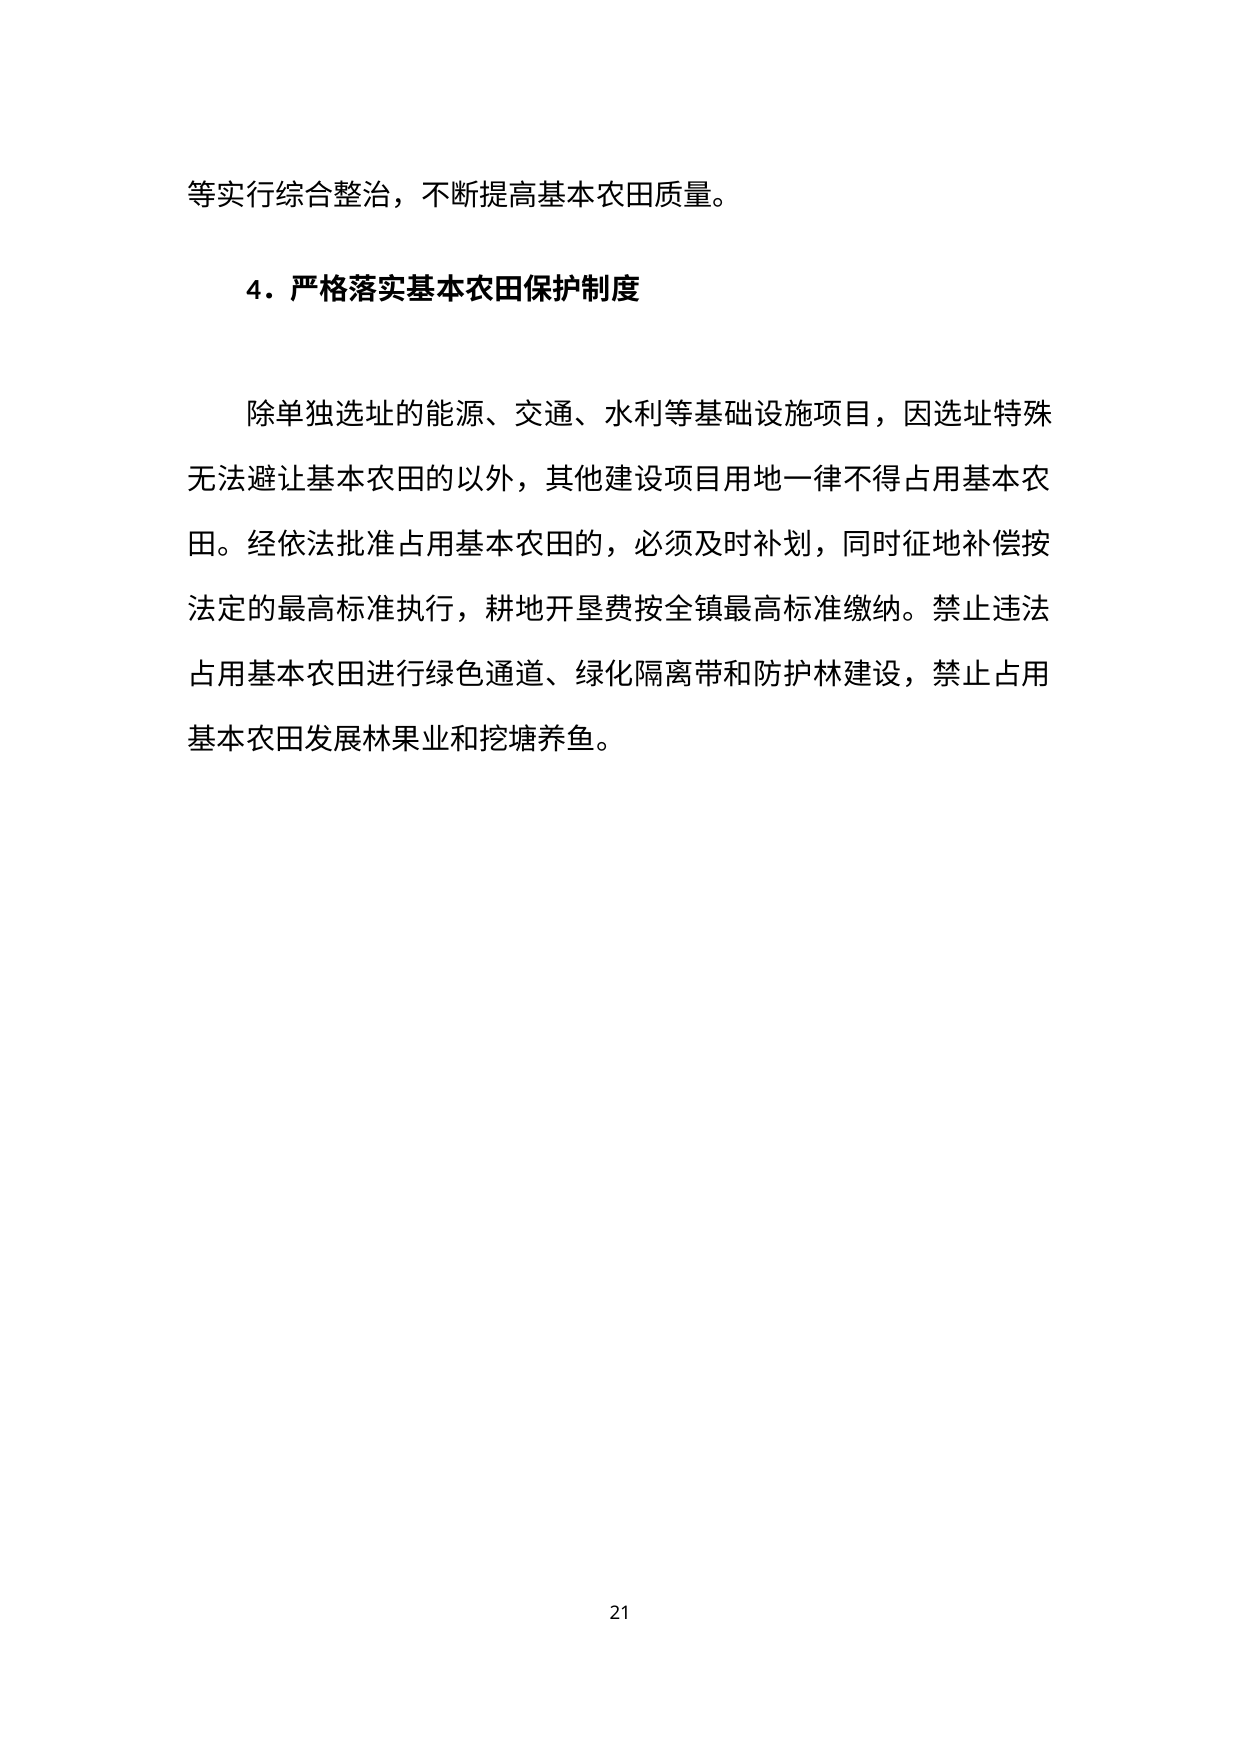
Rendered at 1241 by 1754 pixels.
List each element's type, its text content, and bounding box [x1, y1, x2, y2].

text 除单独选址的能源、交通、水利等基础设施项目，因选址特殊无法避让基本农田的以外，其他建设项目用地一律不得占用基本农田。经依法批准占用基本农田的，必须及时补划，同时征地补偿按法定的最高标准执行，耕地开垦费按全镇最高标准缴纳。禁止违法占用基本农田进行绿色通道、绿化隔离带和防护林建设，禁止占用基本农田发展林果业和挖塘养鱼。 [187, 379, 1053, 769]
subtitle 4．严格落实基本农田保护制度 [187, 254, 1053, 319]
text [187, 160, 1053, 225]
